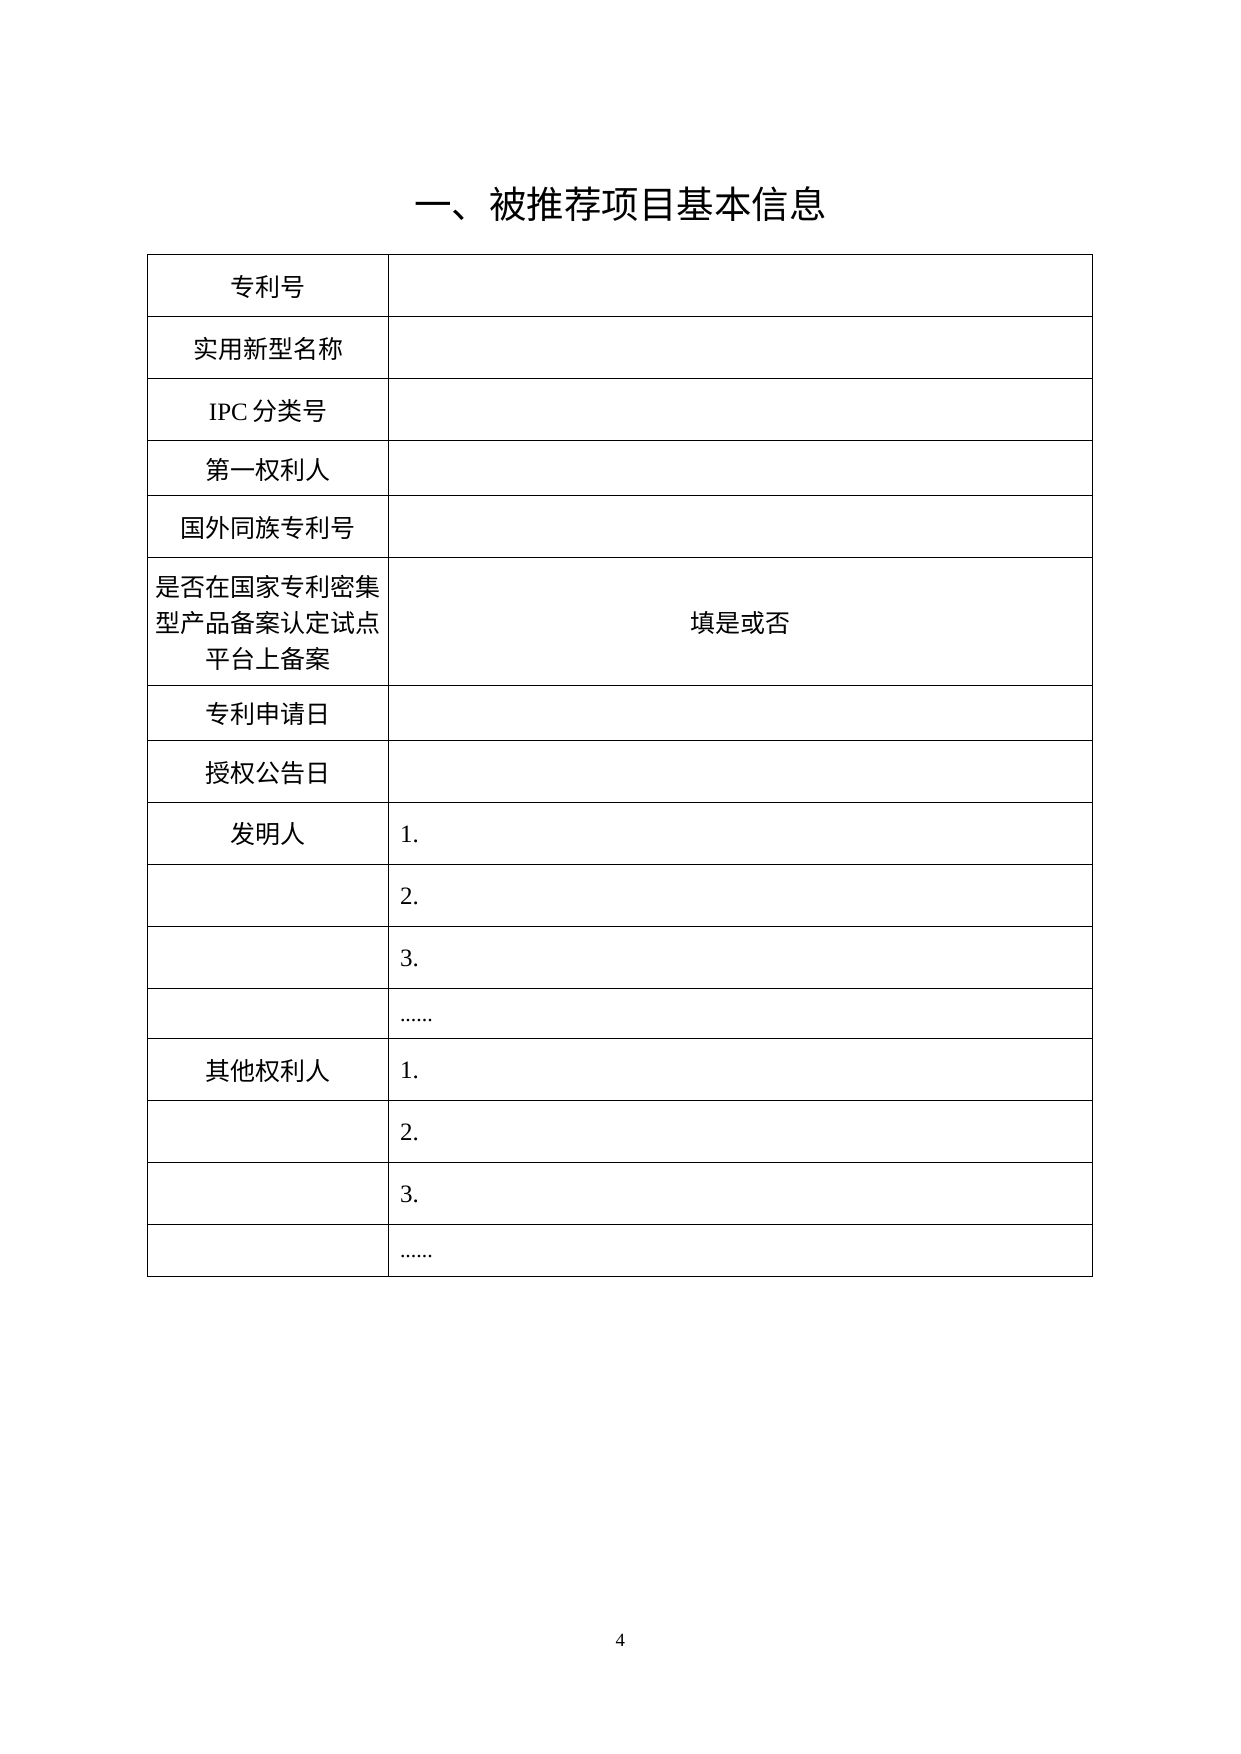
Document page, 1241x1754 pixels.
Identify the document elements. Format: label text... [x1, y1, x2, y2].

table_cell 第一权利人 [148, 441, 388, 495]
table_cell 3. [389, 927, 1092, 988]
table_cell [389, 741, 1092, 802]
table_cell 授权公告日 [148, 741, 388, 802]
table_cell [148, 1225, 388, 1276]
table_cell [389, 686, 1092, 740]
table_cell 填是或否 [389, 558, 1092, 685]
table_cell [389, 379, 1092, 440]
table_cell [148, 1101, 388, 1162]
table_cell 3. [389, 1163, 1092, 1223]
table_cell 是否在国家专利密集型产品备案认定试点平台上备案 [148, 558, 388, 685]
table_cell [389, 441, 1092, 495]
table_cell 2. [389, 865, 1092, 926]
table_cell ...... [389, 989, 1092, 1038]
text 一、被推荐项目基本信息 [187, 175, 1053, 229]
table_cell 国外同族专利号 [148, 496, 388, 557]
table_cell 1. [389, 1039, 1092, 1099]
table_cell 实用新型名称 [148, 317, 388, 378]
table_header 专利号 [148, 255, 388, 316]
table_cell 2. [389, 1101, 1092, 1162]
table_cell 专利申请日 [148, 686, 388, 740]
table_cell [148, 1163, 388, 1223]
table_cell 其他权利人 [148, 1039, 388, 1099]
table_cell [148, 989, 388, 1038]
table_cell [389, 496, 1092, 557]
table_cell ...... [389, 1225, 1092, 1276]
table_cell [148, 927, 388, 988]
table_cell [148, 865, 388, 926]
table_cell 1. [389, 803, 1092, 864]
table_cell [389, 317, 1092, 378]
table_header [389, 255, 1092, 316]
table_cell 发明人 [148, 803, 388, 864]
table_cell IPC分类号 [148, 379, 388, 440]
